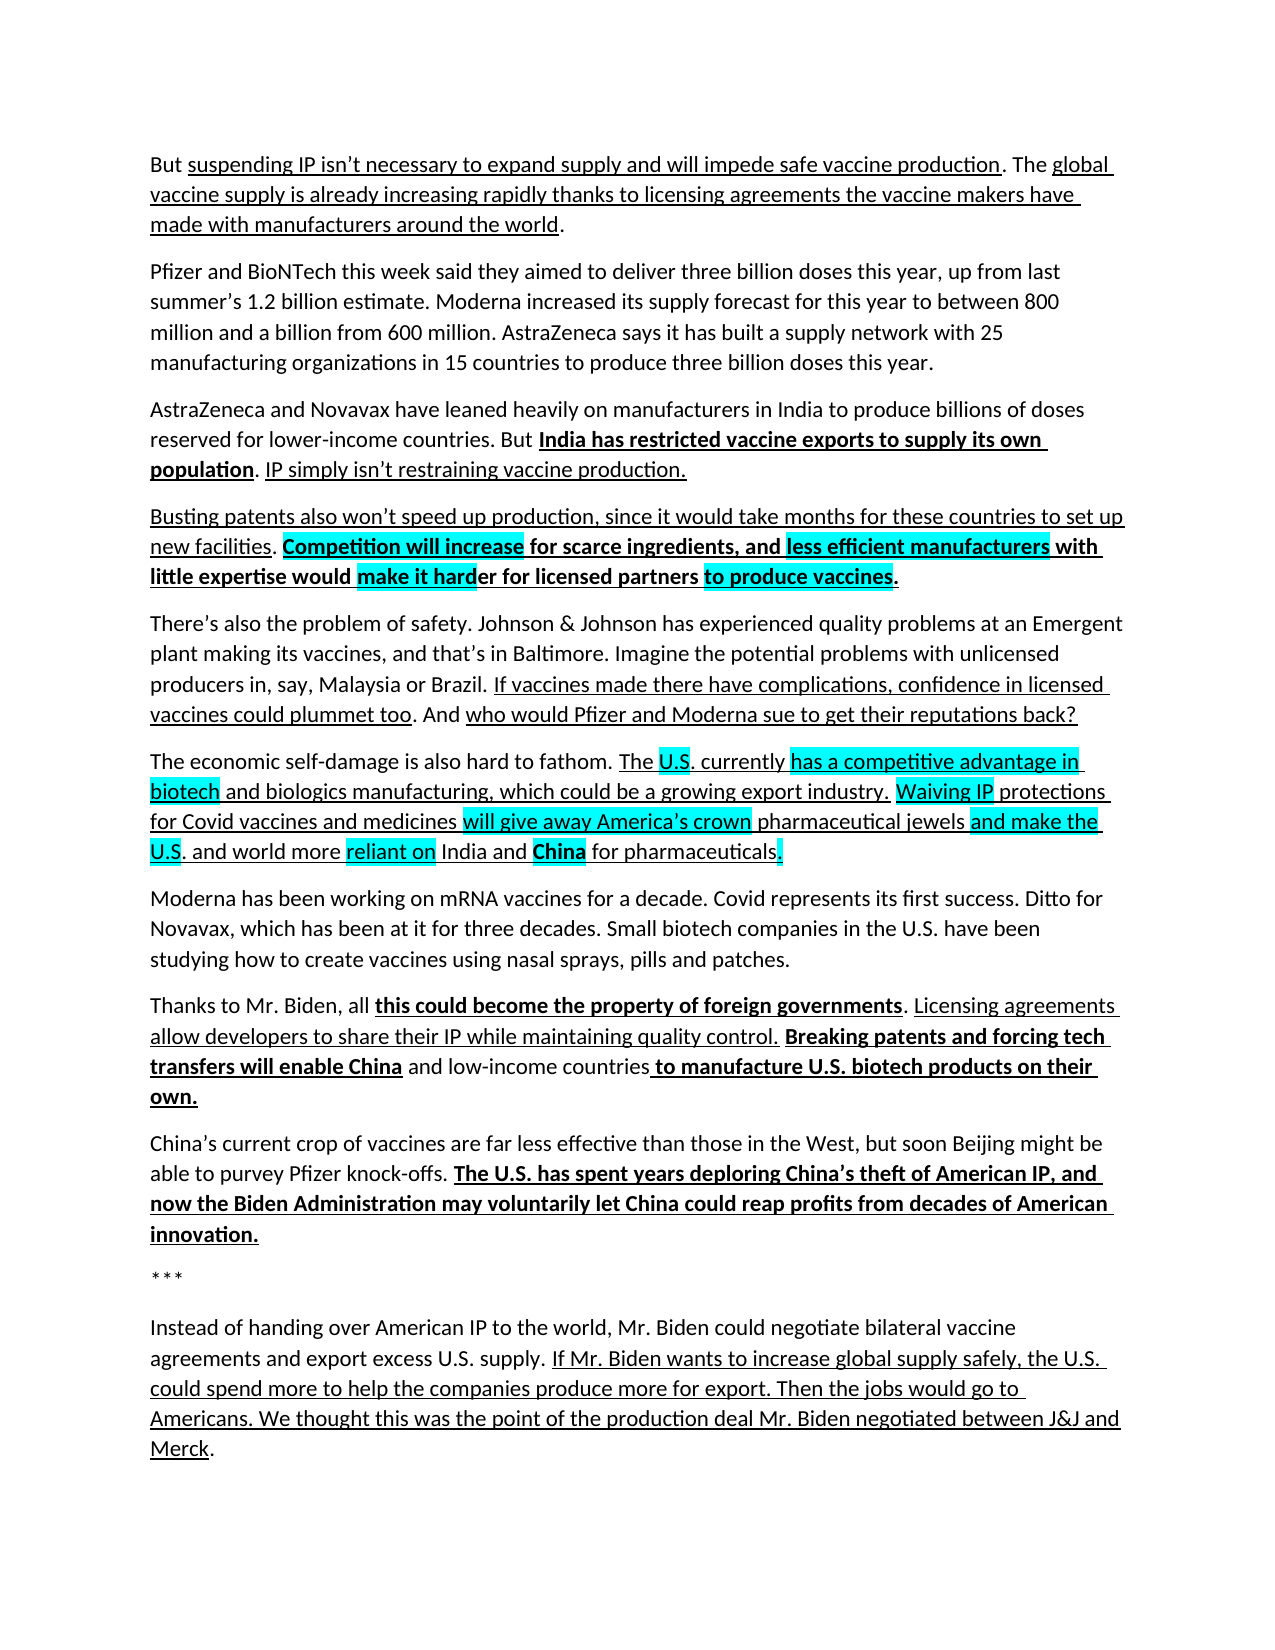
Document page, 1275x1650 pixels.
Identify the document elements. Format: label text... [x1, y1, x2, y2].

text There’s also the problem of safety. Johnson & Johnson has experienced quality problems at an Emergent plant making its vaccines, and that’s in Baltimore. Imagine the potential problems with unlicensed producers in, say, Malaysia or Brazil. If vaccines made there have complications, confidence in licensed vaccines could plummet too. And who would Pfizer and Moderna sue to get their reputations back? [150, 609, 1125, 728]
text Thanks to Mr. Biden, all this could become the property of foreign governments. Licensing agreements allow developers to share their IP while maintaining quality control. Breaking patents and forcing tech transfers will enable China and low-income countries to manufacture U.S. biotech products on their own. [150, 992, 1125, 1110]
text AstraZeneca and Novavax have leaned heavily on manufacturers in India to produce billions of doses reserved for lower-income countries. But India has restricted vaccine exports to supply its own population. IP simply isn’t restraining vaccine production. [150, 395, 1125, 483]
text Busting patents also won’t speed up production, since it would take months for these countries to set up new facilities. Competition will increase for scarce ingredients, and less efficient manufacturers with little expertise would make it harder for licensed partners to produce vaccines. [150, 502, 1125, 526]
text Moderna has been working on mRNA vaccines for a decade. Covid represents its first success. Ditto for Novavax, which has been at it for three decades. Small biotech companies in the U.S. have been studying how to create vaccines using nasal sprays, pills and patches. [150, 884, 1125, 973]
text Busting patents also won’t speed up production, since it would take months for these countries to set up new facilities. Competition will increase for scarce ingredients, and less efficient manufacturers with little expertise would make it harder for licensed partners to produce vaccines. [150, 528, 1125, 591]
text China’s current crop of vaccines are far less effective than those in the West, but soon Beijing might be able to purvey Pfizer knock-offs. The U.S. has spent years deploring China’s theft of American IP, and now the Biden Administration may voluntarily let China could reap profits from decades of American innovation. [150, 1129, 1125, 1248]
text Pfizer and BioNTech this week said they aimed to deliver three billion doses this year, up from last summer’s 1.2 billion estimate. Moderna increased its supply forecast for this year to between 800 million and a billion from 600 million. AstraZeneca says it has built a supply network with 25 manufacturing organizations in 15 countries to produce three billion doses this year. [150, 257, 1125, 376]
text But suspending IP isn’t necessary to expand supply and will impede safe vaccine production. The global vaccine supply is already increasing rapidly thanks to licensing agreements the vaccine makers have made with manufacturers around the world. [150, 150, 1125, 238]
text The economic self-damage is also hard to fathom. The U.S. currently has a competitive advantage in biotech and biologics manufacturing, which could be a growing export industry. Waiving IP protections for Covid vaccines and medicines will give away America’s crown pharmaceutical jewels and make the U.S. and world more reliant on India and China for pharmaceuticals. [150, 747, 1125, 866]
text *** [150, 1267, 1125, 1295]
text Instead of handing over American IP to the world, Mr. Biden could negotiate bilateral vaccine agreements and export excess U.S. supply. If Mr. Biden wants to increase global supply safely, the U.S. could spend more to help the companies produce more for export. Then the jobs would go to Americans. We thought this was the point of the production deal Mr. Biden negotiated between J&J and Merck. [150, 1313, 1125, 1462]
